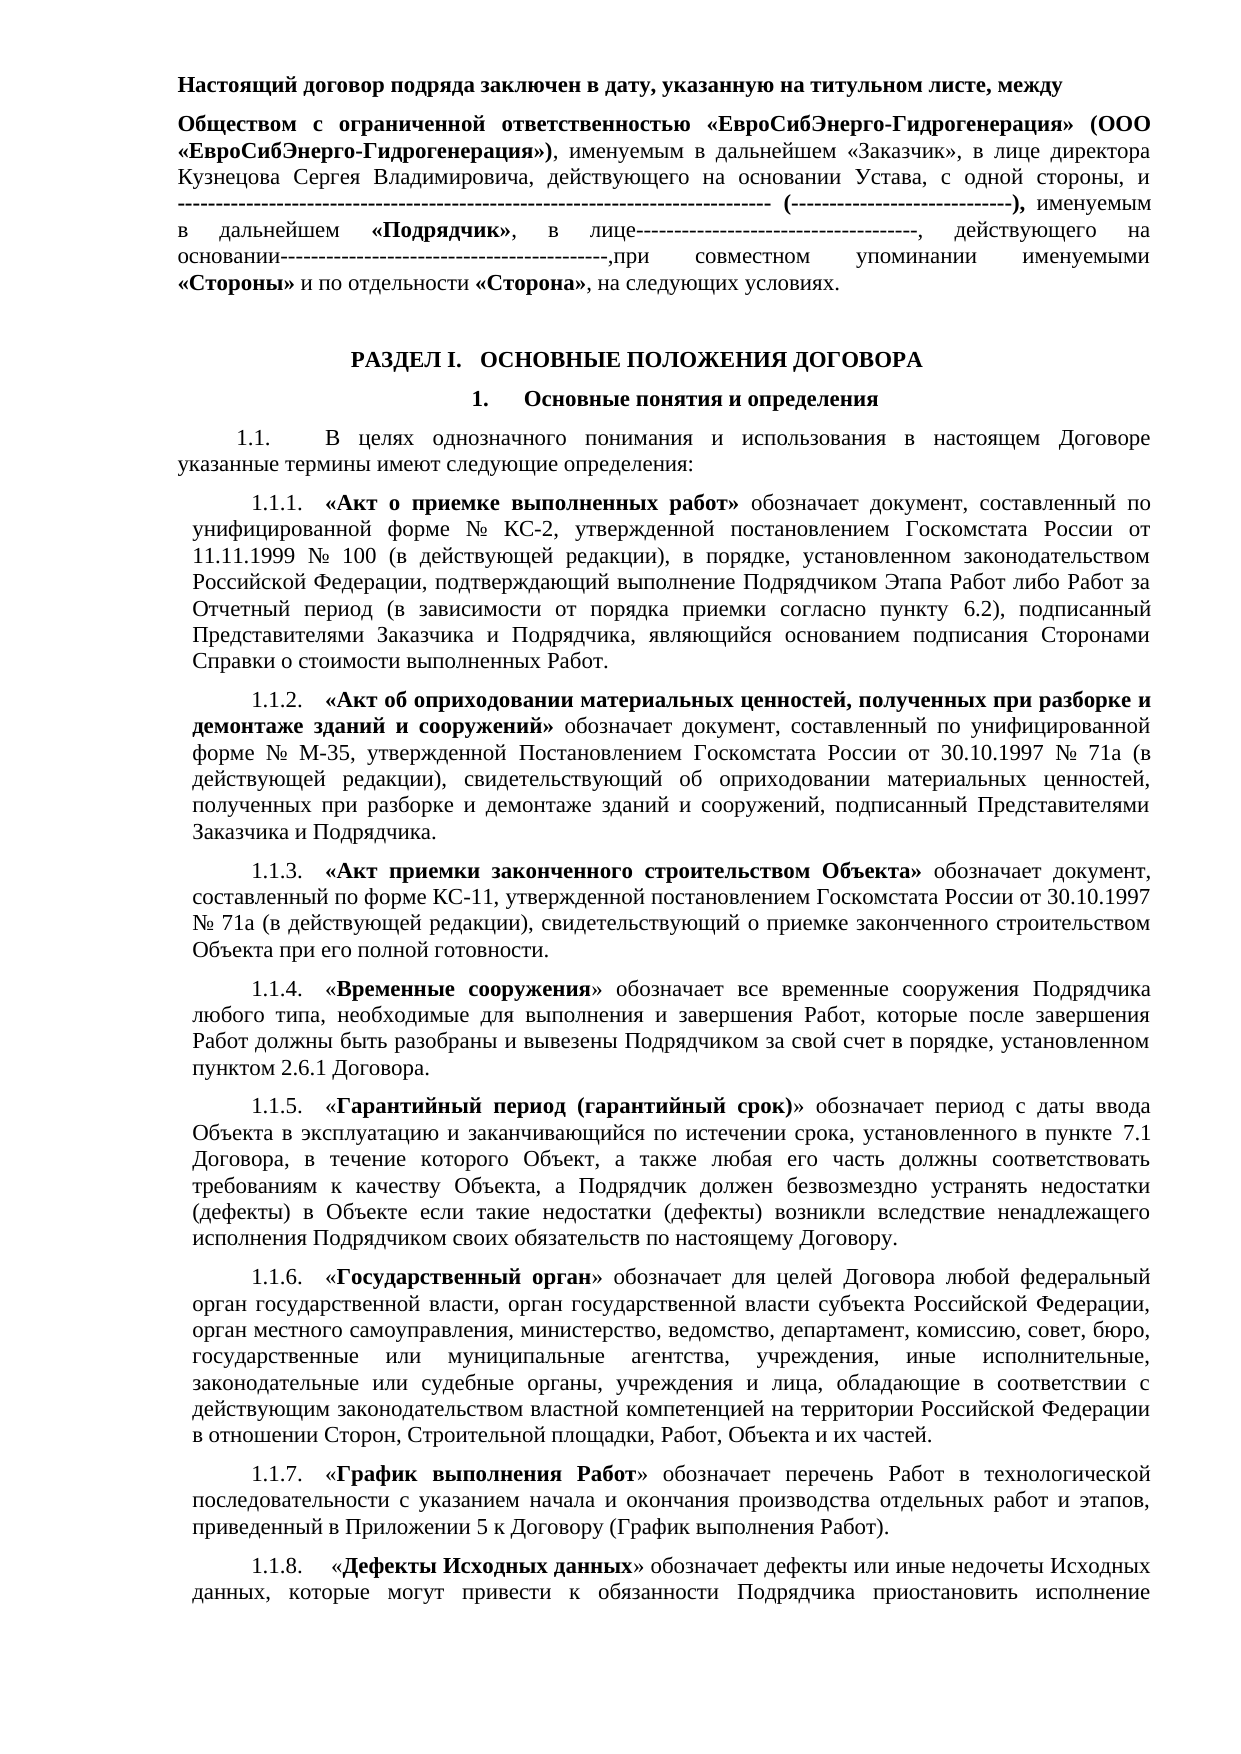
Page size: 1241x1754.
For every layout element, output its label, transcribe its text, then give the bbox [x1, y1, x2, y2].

text Основные понятия и определения [177, 385, 1152, 411]
text «Государственный орган» обозначает для целей Договора любой федеральный орган государственной власти, орган государственной власти субъекта Российской Федерации, орган местного самоуправления, министерство, ведомство, департамент, комиссию, совет, бюро, государственные или муниципальные агентства, учреждения, иные исполнительные, законодательные или судебные органы, учреждения и лица, обладающие в соответствии с действующим законодательством властной компетенцией на территории Российской Федерации в отношении Сторон, Строительной площадки, Работ, Объекта и их частей. [192, 1263, 1152, 1448]
text «Акт приемки законченного строительством Объекта» обозначает документ, составленный по форме КС-11, утвержденной постановлением Госкомстата России от 30.10.1997 № 71а (в действующей редакции), свидетельствующий о приемке законченного строительством Объекта при его полной готовности. [192, 857, 1152, 962]
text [192, 1552, 1152, 1604]
text «Акт об оприходовании материальных ценностей, полученных при разборке и демонтаже зданий и сооружений» обозначает документ, составленный по унифицированной форме № М-35, утвержденной Постановлением Госкомстата России от 30.10.1997 № 71а (в действующей редакции), свидетельствующий об оприходовании материальных ценностей, полученных при разборке и демонтаже зданий и сооружений, подписанный Представителями Заказчика и Подрядчика. [192, 686, 1152, 844]
text «График выполнения Работ» обозначает перечень Работ в технологической последовательности с указанием начала и окончания производства отдельных работ и этапов, приведенный в Приложении 5 к Договору (График выполнения Работ). [192, 1460, 1152, 1539]
text Настоящий договор подряда заключен в дату, указанную на титульном листе, между [177, 72, 1122, 98]
text ОСНОВНЫЕ ПОЛОЖЕНИЯ ДОГОВОРА [177, 346, 1152, 373]
text «Временные сооружения» обозначает все временные сооружения Подрядчика любого типа, необходимые для выполнения и завершения Работ, которые после завершения Работ должны быть разобраны и вывезены Подрядчиком за свой счет в порядке, установленном пунктом 17.6.2 Договора. [192, 975, 1152, 1080]
text Обществом с ограниченной ответственностью «ЕвроСибЭнерго-Гидрогенерация» (ООО «ЕвроСибЭнерго-Гидрогенерация»), именуемым в дальнейшем «Заказчик», в лице директора Кузнецова Сергея Владимировича, действующего на основании Устава, с одной стороны, и ------------------------------------------------------------------------------ (-----------------------------), именуемым в дальнейшем «Подрядчик», в лице-------------------------------------, действующего на основании-------------------------------------------,при совместном упоминании именуемыми «Стороны» и по отдельности «Сторона», на следующих условиях. [177, 110, 1152, 295]
text «Гарантийный период (гарантийный срок)» обозначает период с даты ввода Объекта в эксплуатацию и заканчивающийся по истечении срока, установленного в пункте 23.1 Договора, в течение которого Объект, а также любая его часть должны соответствовать требованиям к качеству Объекта, а Подрядчик должен безвозмездно устранять недостатки (дефекты) в Объекте если такие недостатки (дефекты) возникли вследствие ненадлежащего исполнения Подрядчиком своих обязательств по настоящему Договору. [192, 1093, 1152, 1251]
text «Акт о приемке выполненных работ» обозначает документ, составленный по унифицированной форме № КС-2, утвержденной постановлением Госкомстата России от 11.11.1999 № 100 (в действующей редакции), в порядке, установленном законодательством Российской Федерации, подтверждающий выполнение Подрядчиком Этапа Работ либо Работ за Отчетный период (в зависимости от порядка приемки согласно пункту 21.2), подписанный Представителями Заказчика и Подрядчика, являющийся основанием подписания Сторонами Справки о стоимости выполненных Работ. [192, 489, 1152, 674]
text В целях однозначного понимания и использования в настоящем Договоре указанные термины имеют следующие определения: [177, 424, 1152, 477]
